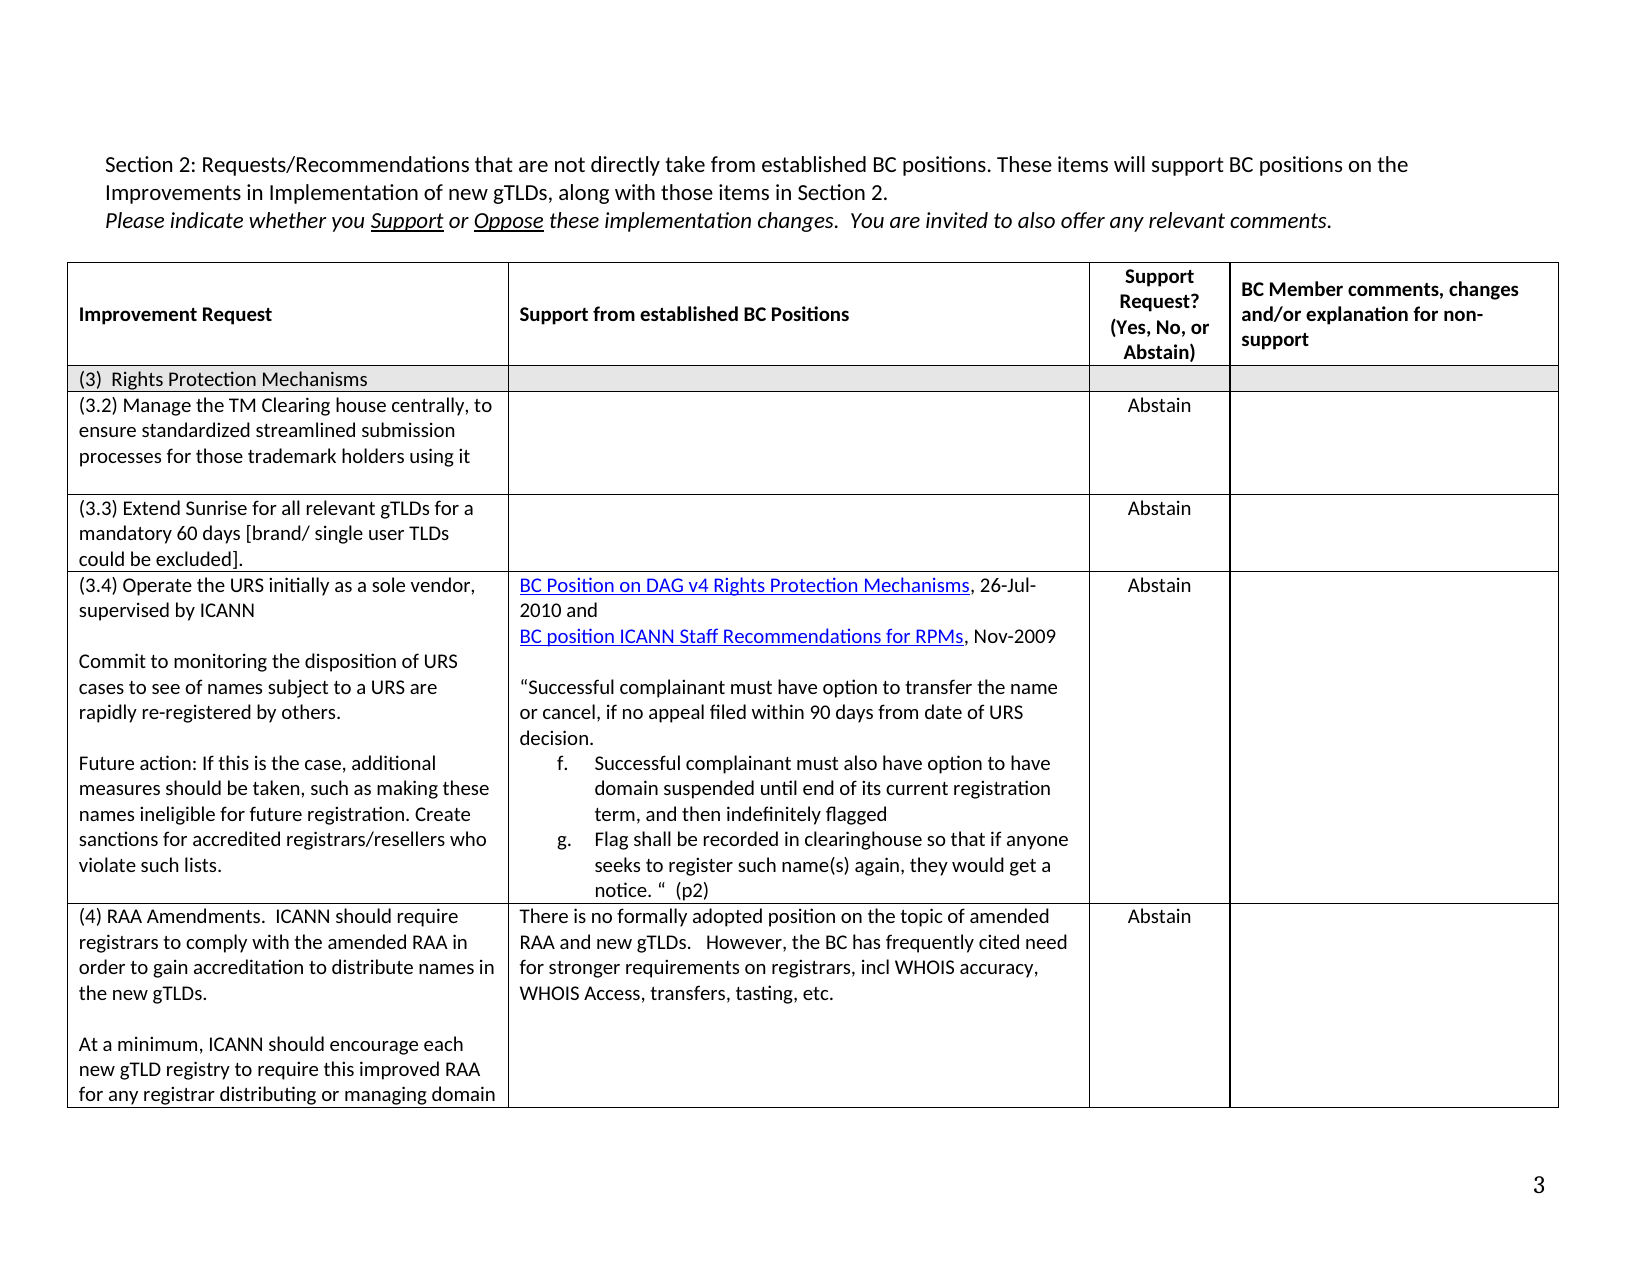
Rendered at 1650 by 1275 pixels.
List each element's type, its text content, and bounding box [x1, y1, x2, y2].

table_cell (3.4) Operate the URS initially as a sole vendor, supervised by ICANN Commit to monitoring the disposition of URS cases to see of names subject to a URS are rapidly re-registered by others. Future action: If this is the case, additional measures should be taken, such as making these names ineligible for future registration. Create sanctions for accredited registrars/resellers who violate such lists. [68, 572, 508, 903]
table_cell (3.3) Extend Sunrise for all relevant gTLDs for a mandatory 60 days [brand/ single user TLDs could be excluded]. [68, 495, 508, 571]
table_cell [1231, 366, 1558, 391]
table_cell [1231, 572, 1558, 903]
table_header Support from established BC Positions [509, 263, 1089, 365]
table_cell (3.2) Manage the TM Clearing house centrally, to ensure standardized streamlined submission processes for those trademark holders using it [68, 392, 508, 494]
table_cell [509, 495, 1089, 571]
table_cell [1231, 904, 1558, 1107]
table_header BC Member comments, changes and/or explanation for non-support [1231, 263, 1558, 365]
table_cell Abstain [1090, 572, 1229, 903]
table_cell [1090, 366, 1229, 391]
table_cell Abstain [1090, 495, 1229, 571]
table_header Support Request? (Yes, No, or Abstain) [1090, 263, 1229, 365]
table_cell [509, 366, 1089, 391]
table_cell [1231, 392, 1558, 494]
table_cell BC Position on DAG v4 Rights Protection Mechanisms, 26-Jul-2010 and BC position ICANN Staff Recommendations for RPMs, Nov-2009 “Successful complainant must have option to transfer the name or cancel, if no appeal filed within 90 days from date of URS decision. Successful complainant must also have option to have domain suspended until end of its current registration term, and then indefinitely flagged Flag shall be recorded in clearinghouse so that if anyone seeks to register such name(s) again, they would get a notice. “ (p2) [509, 572, 1089, 903]
table_cell Abstain [1090, 392, 1229, 494]
table_cell (3) Rights Protection Mechanisms [68, 366, 508, 391]
text Please indicate whether you Support or Oppose these implementation changes. You are invited to also offer any relevant comments. [105, 206, 1545, 234]
table_header Improvement Request [68, 263, 508, 365]
text Section 2: Requests/Recommendations that are not directly take from established BC positions. These items will support BC positions on the Improvements in Implementation of new gTLDs, along with those items in Section 2. [105, 150, 1545, 206]
table_cell [509, 392, 1089, 494]
table_cell [1231, 495, 1558, 571]
table_cell Abstain [1090, 904, 1229, 1107]
